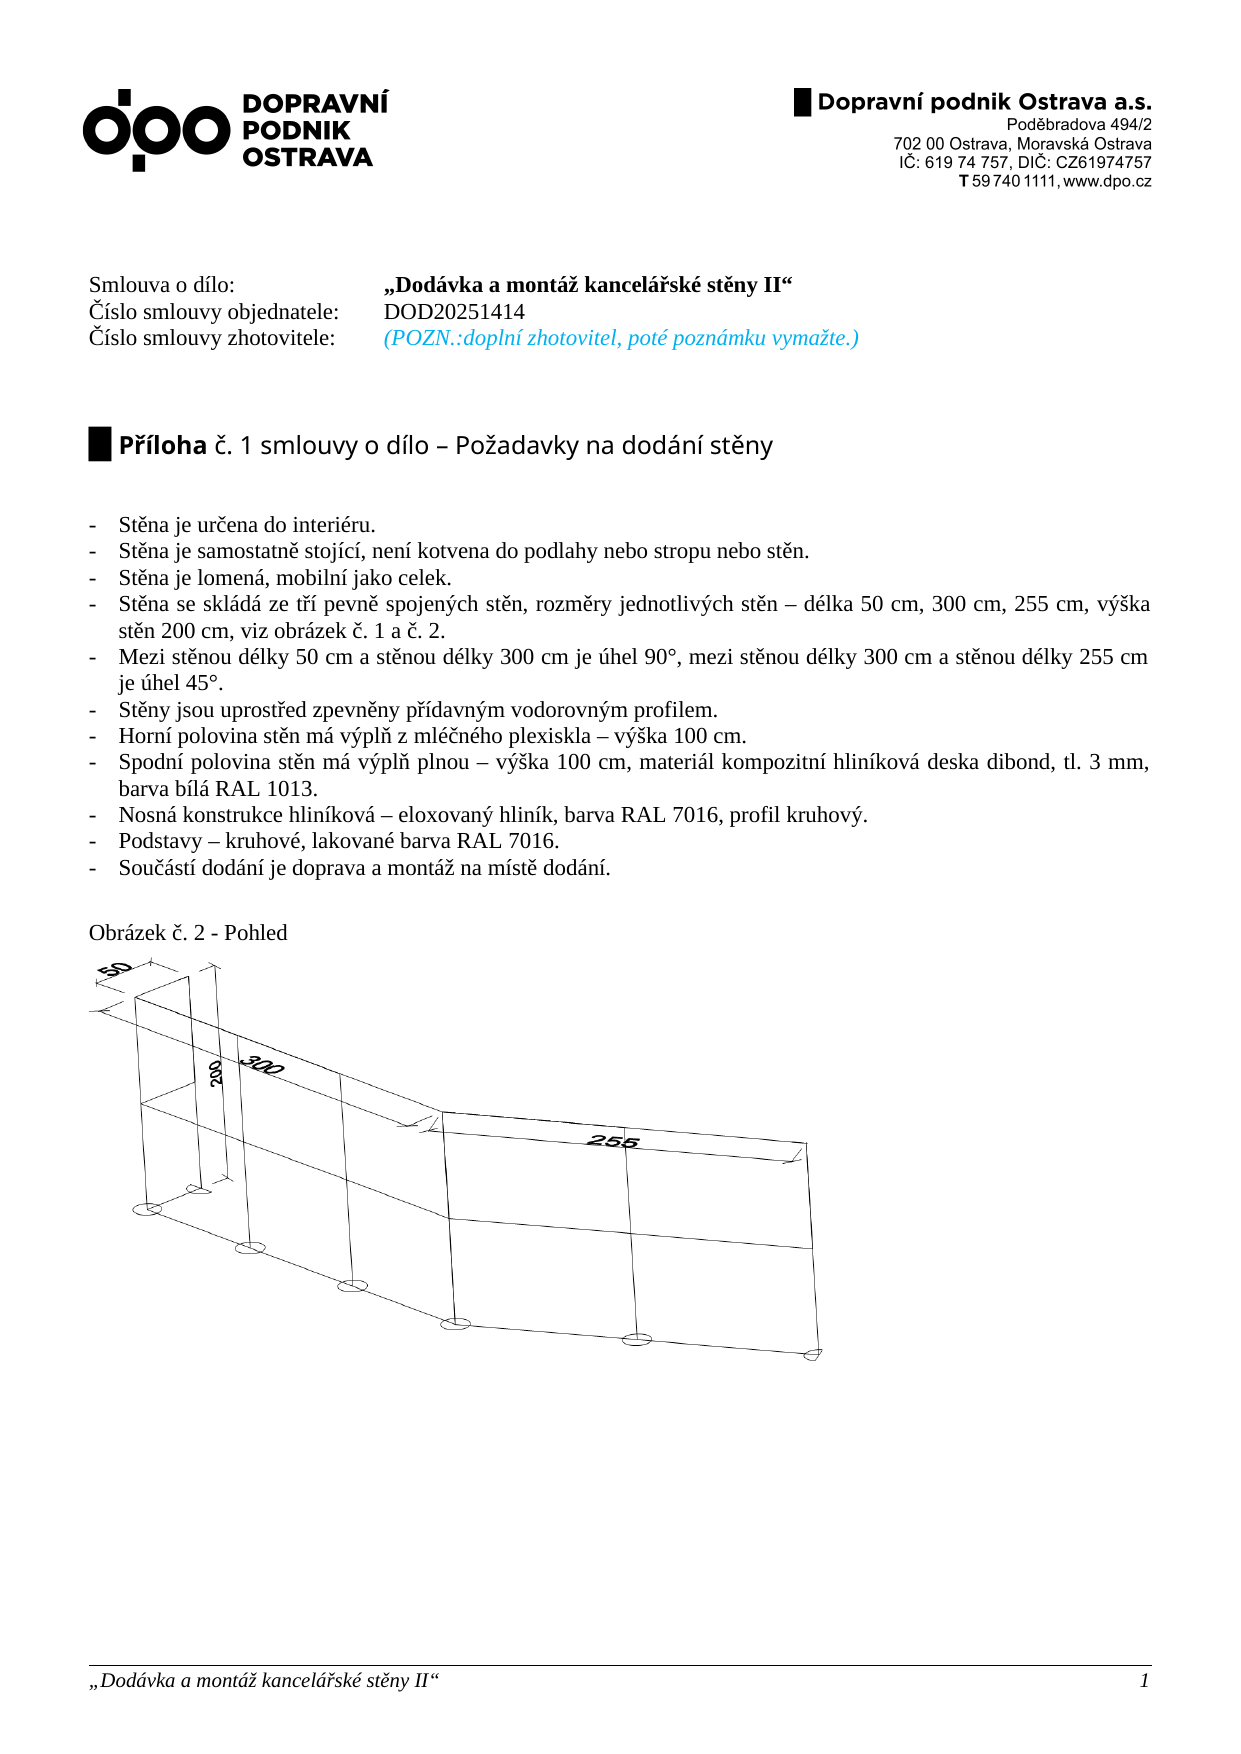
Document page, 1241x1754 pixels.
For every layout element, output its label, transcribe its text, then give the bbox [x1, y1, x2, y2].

picture [82, 89, 390, 172]
text Smlouva o dílo: „Dodávka a montáž kancelářské stěny II“ [89, 272, 1152, 298]
list Stěna je určena do interiéru. [89, 511, 1152, 538]
subtitle Příloha č. 1 smlouvy o dílo – Požadavky na dodání stěny [89, 426, 1152, 461]
list Podstavy – kruhové, lakované barva RAL 7016. [89, 827, 1152, 854]
text Číslo smlouvy zhotovitele: (POZN.:doplní zhotovitel, poté poznámku vymažte.) [89, 324, 1152, 351]
list Stěny jsou uprostřed zpevněny přídavným vodorovným profilem. [89, 696, 1152, 722]
list Spodní polovina stěn má výplň plnou – výška 100 cm, materiál kompozitní hliníková deska dibond, tl. 3 mm, barva bílá RAL 1013. [89, 748, 1152, 801]
list Mezi stěnou délky 50 cm a stěnou délky 300 cm je úhel 90°, mezi stěnou délky 300 cm a stěnou délky 255 cm je úhel 45°. [89, 643, 1152, 696]
text Číslo smlouvy objednatele: DOD20251414 [89, 298, 1152, 324]
list Nosná konstrukce hliníková – eloxovaný hliník, barva RAL 7016, profil kruhový. [89, 801, 1152, 827]
list Horní polovina stěn má výplň z mléčného plexiskla – výška 100 cm. [89, 722, 1152, 748]
list Stěna je lomená, mobilní jako celek. [89, 564, 1152, 590]
list Stěna je samostatně stojící, není kotvena do podlahy nebo stropu nebo stěn. [89, 538, 1152, 564]
picture [794, 88, 1152, 190]
text Obrázek č. 2 - Pohled [89, 919, 1152, 945]
list Stěna se skládá ze tří pevně spojených stěn, rozměry jednotlivých stěn – délka 50 cm, 300 cm, 255 cm, výška stěn 200 cm, viz obrázek č. 1 a č. 2. [89, 590, 1152, 643]
list Součástí dodání je doprava a montáž na místě dodání. [89, 854, 1152, 880]
picture [88, 957, 823, 1361]
